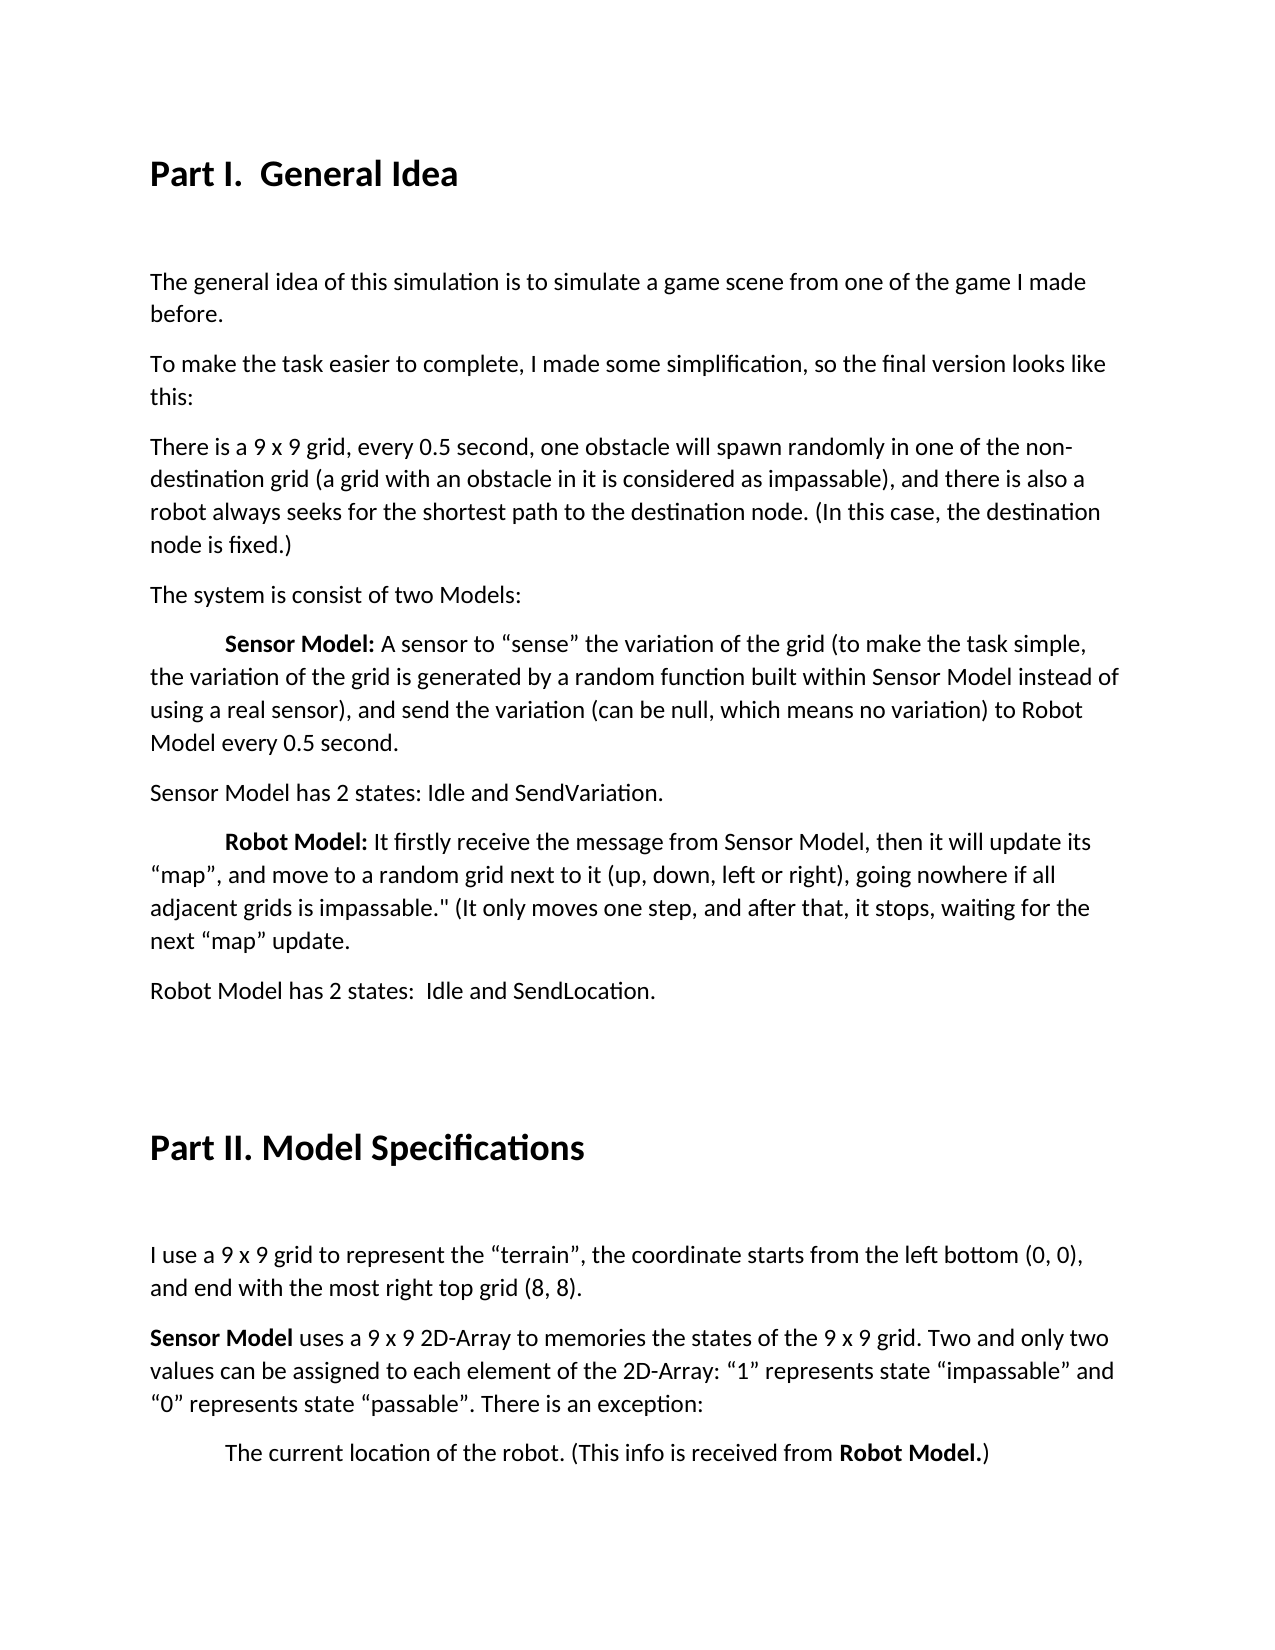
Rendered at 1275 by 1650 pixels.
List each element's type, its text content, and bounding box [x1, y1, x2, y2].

text Sensor Model: A sensor to “sense” the variation of the grid (to make the task simple, the variation of the grid is generated by a random function built within Sensor Model instead of using a real sensor), and send the variation (can be null, which means no variation) to Robot Model every 0.5 second. [150, 629, 1125, 758]
text There is a 9 x 9 grid, every 0.5 second, one obstacle will spawn randomly in one of the non-destination grid (a grid with an obstacle in it is considered as impassable), and there is also a robot always seeks for the shortest path to the destination node. (In this case, the destination node is fixed.) [150, 431, 1125, 560]
text To make the task easier to complete, I made some simplification, so the final version looks like this: [150, 348, 1125, 412]
text Sensor Model uses a 9 x 9 2D-Array to memories the states of the 9 x 9 grid. Two and only two values can be assigned to each element of the 2D-Array: “1” represents state “impassable” and “0” represents state “passable”. There is an exception: [150, 1322, 1125, 1418]
text Sensor Model has 2 states: Idle and SendVariation. [150, 777, 1125, 807]
text The general idea of this simulation is to simulate a game scene from one of the game I made before. [150, 266, 1125, 329]
text Part II. Model Specifications [150, 1124, 1125, 1169]
text The current location of the robot. (This info is received from Robot Model.) [150, 1437, 1125, 1468]
text Robot Model: It firstly receive the message from Sensor Model, then it will update its “map”, and move to a random grid next to it (up, down, left or right), going nowhere if all adjacent grids is impassable." (It only moves one step, and after that, it stops, waiting for the next “map” update. [150, 827, 1125, 956]
text Robot Model has 2 states: Idle and SendLocation. [150, 975, 1125, 1005]
text I use a 9 x 9 grid to represent the “terrain”, the coordinate starts from the left bottom (0, 0), and end with the most right top grid (8, 8). [150, 1239, 1125, 1303]
text Part I. General Idea [150, 150, 1125, 196]
text The system is consist of two Models: [150, 579, 1125, 609]
